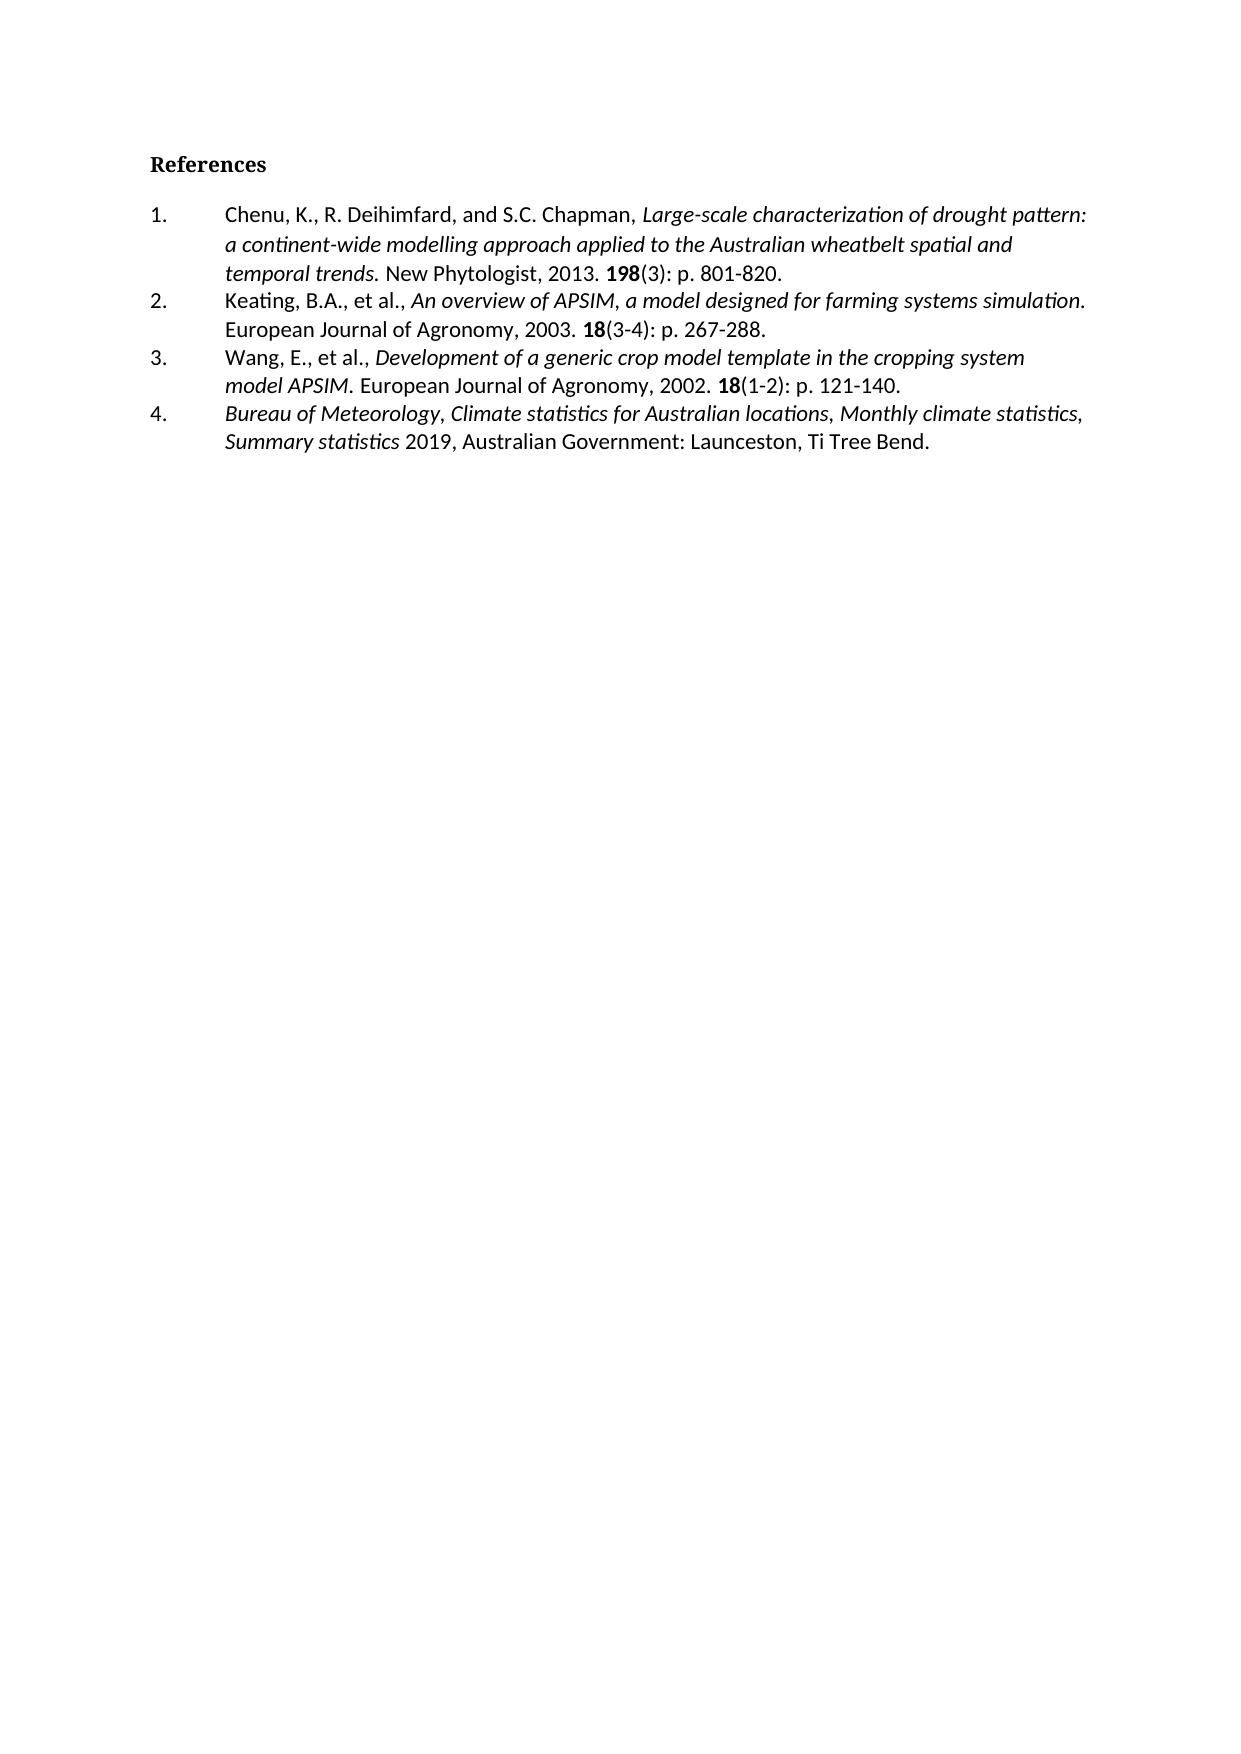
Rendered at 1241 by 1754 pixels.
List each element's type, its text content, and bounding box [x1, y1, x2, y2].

text 3. Wang, E., et al., Development of a generic crop model template in the cropping system model APSIM. European Journal of Agronomy, 2002. 18(1-2): p. 121-140. [150, 343, 1090, 399]
text 1. Chenu, K., R. Deihimfard, and S.C. Chapman, Large-scale characterization of drought pattern: a continent-wide modelling approach applied to the Australian wheatbelt spatial and temporal trends. New Phytologist, 2013. 198(3): p. 801-820. [150, 191, 1090, 287]
subtitle References [150, 150, 1090, 178]
text 4. Bureau of Meteorology, Climate statistics for Australian locations, Monthly climate statistics, Summary statistics 2019, Australian Government: Launceston, Ti Tree Bend. [150, 399, 1090, 455]
text 2. Keating, B.A., et al., An overview of APSIM, a model designed for farming systems simulation. European Journal of Agronomy, 2003. 18(3-4): p. 267-288. [150, 287, 1090, 343]
